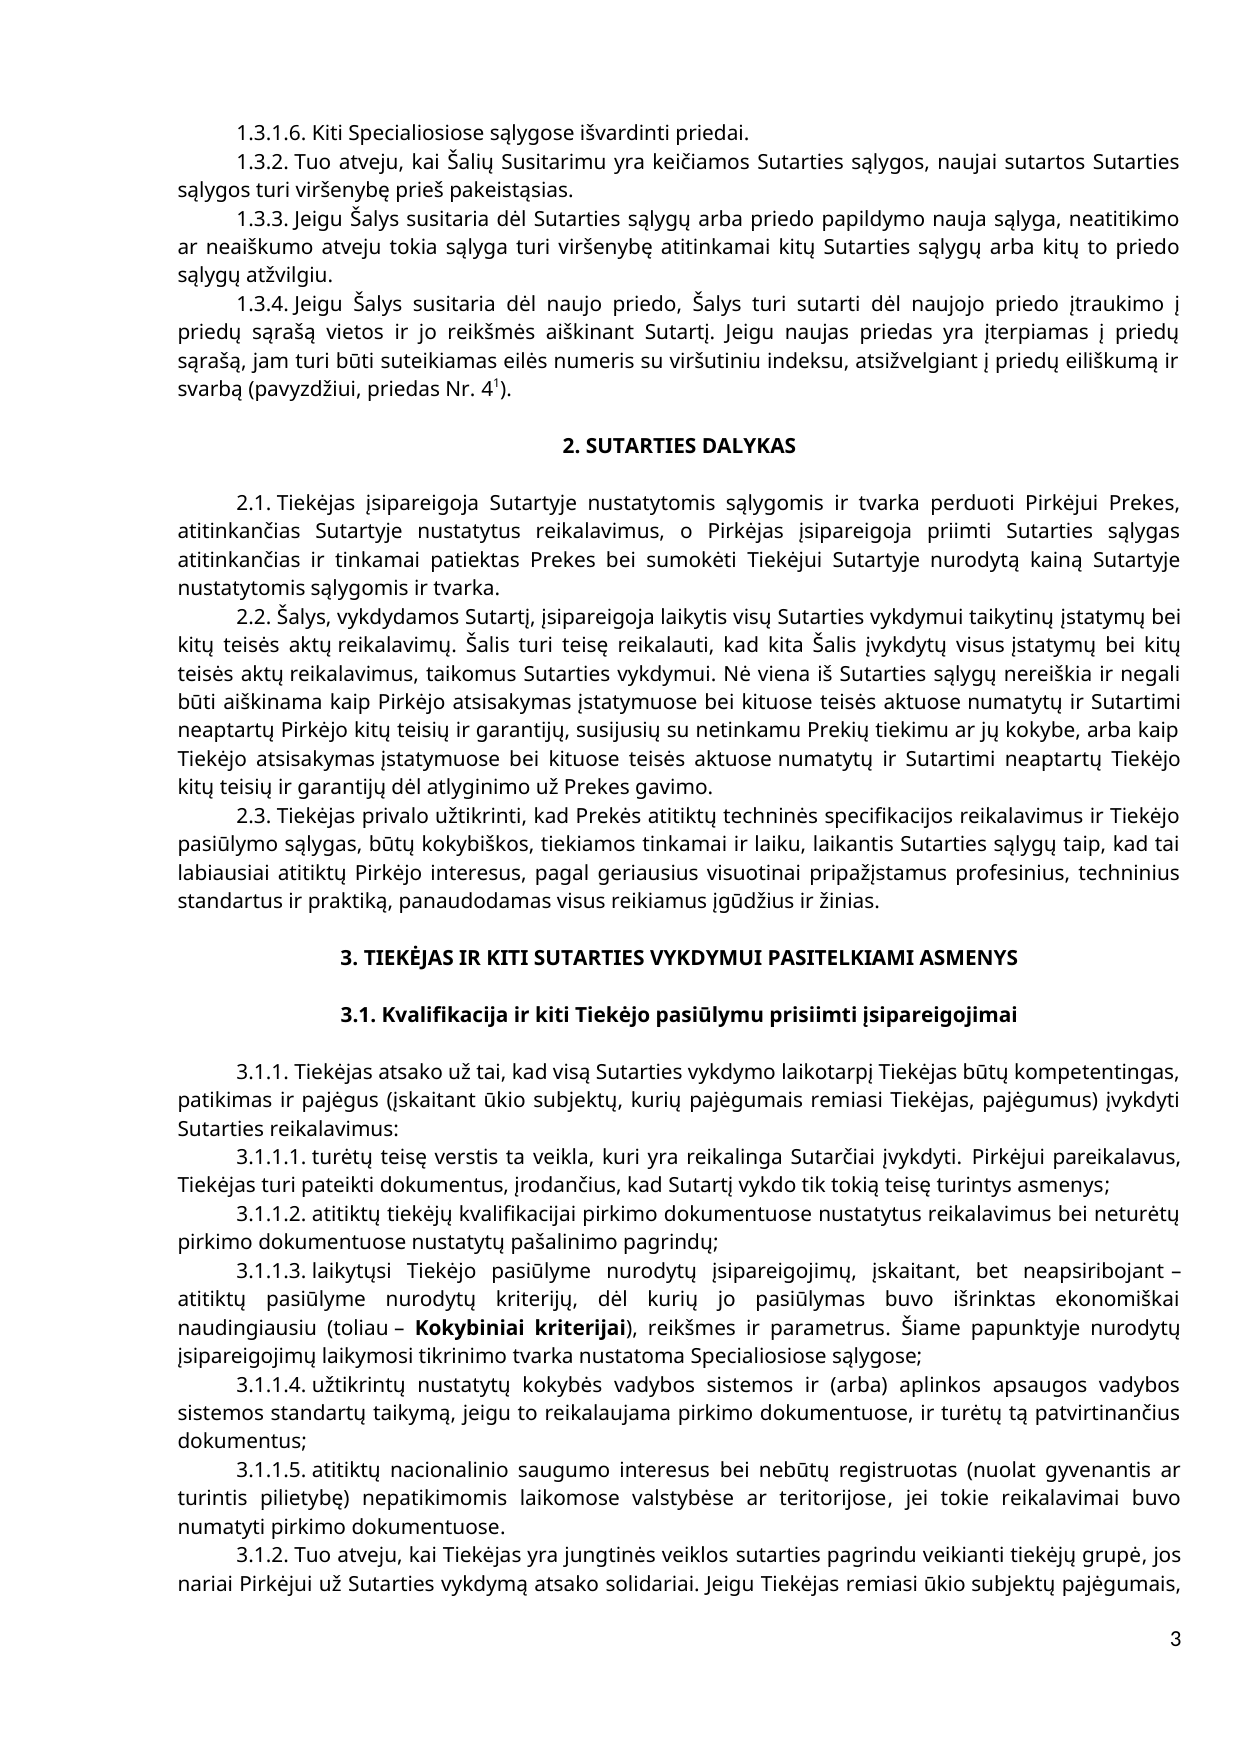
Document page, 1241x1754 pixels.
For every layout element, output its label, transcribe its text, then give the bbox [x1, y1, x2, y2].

text 3.1.1.1. turėtų teisę verstis ta veikla, kuri yra reikalinga Sutarčiai įvykdyti. Pirkėjui pareikalavus, Tiekėjas turi pateikti dokumentus, įrodančius, kad Sutartį vykdo tik tokią teisę turintys asmenys; [177, 1142, 1181, 1199]
text 2.3. Tiekėjas privalo užtikrinti, kad Prekės atitiktų techninės specifikacijos reikalavimus ir Tiekėjo pasiūlymo sąlygas, būtų kokybiškos, tiekiamos tinkamai ir laiku, laikantis Sutarties sąlygų taip, kad tai labiausiai atitiktų Pirkėjo interesus, pagal geriausius visuotinai pripažįstamus profesinius, techninius standartus ir praktiką, panaudodamas visus reikiamus įgūdžius ir žinias. [177, 801, 1181, 915]
text 3. TIEKĖJAS IR KITI SUTARTIES VYKDYMUI PASITELKIAMI ASMENYS [177, 943, 1181, 972]
text 3.1.1. Tiekėjas atsako už tai, kad visą Sutarties vykdymo laikotarpį Tiekėjas būtų kompetentingas, patikimas ir pajėgus (įskaitant ūkio subjektų, kurių pajėgumais remiasi Tiekėjas, pajėgumus) įvykdyti Sutarties reikalavimus: [177, 1057, 1181, 1142]
text 2.2. Šalys, vykdydamos Sutartį, įsipareigoja laikytis visų Sutarties vykdymui taikytinų įstatymų bei kitų teisės aktų reikalavimų. Šalis turi teisę reikalauti, kad kita Šalis įvykdytų visus įstatymų bei kitų teisės aktų reikalavimus, taikomus Sutarties vykdymui. Nė viena iš Sutarties sąlygų nereiškia ir negali būti aiškinama kaip Pirkėjo atsisakymas įstatymuose bei kituose teisės aktuose numatytų ir Sutartimi neaptartų Pirkėjo kitų teisių ir garantijų, susijusių su netinkamu Prekių tiekimu ar jų kokybe, arba kaip Tiekėjo atsisakymas įstatymuose bei kituose teisės aktuose numatytų ir Sutartimi neaptartų Tiekėjo kitų teisių ir garantijų dėl atlyginimo už Prekes gavimo. [177, 602, 1181, 801]
text 3.1.1.3. laikytųsi Tiekėjo pasiūlyme nurodytų įsipareigojimų, įskaitant, bet neapsiribojant – atitiktų pasiūlyme nurodytų kriterijų, dėl kurių jo pasiūlymas buvo išrinktas ekonomiškai naudingiausiu (toliau – Kokybiniai kriterijai), reikšmes ir parametrus. Šiame papunktyje nurodytų įsipareigojimų laikymosi tikrinimo tvarka nustatoma Specialiosiose sąlygose; [177, 1256, 1181, 1370]
text 3.1. Kvalifikacija ir kiti Tiekėjo pasiūlymu prisiimti įsipareigojimai [177, 1000, 1181, 1028]
text 1.3.3. Jeigu Šalys susitaria dėl Sutarties sąlygų arba priedo papildymo nauja sąlyga, neatitikimo ar neaiškumo atveju tokia sąlyga turi viršenybę atitinkamai kitų Sutarties sąlygų arba kitų to priedo sąlygų atžvilgiu. [177, 204, 1181, 289]
text 3.1.1.5. atitiktų nacionalinio saugumo interesus bei nebūtų registruotas (nuolat gyvenantis ar turintis pilietybę) nepatikimomis laikomose valstybėse ar teritorijose, jei tokie reikalavimai buvo numatyti pirkimo dokumentuose. [177, 1455, 1181, 1540]
text 2. SUTARTIES DALYKAS [177, 431, 1181, 460]
text 3.1.1.2. atitiktų tiekėjų kvalifikacijai pirkimo dokumentuose nustatytus reikalavimus bei neturėtų pirkimo dokumentuose nustatytų pašalinimo pagrindų; [177, 1199, 1181, 1256]
text 1.3.1.6. Kiti Specialiosiose sąlygose išvardinti priedai. [177, 118, 1181, 147]
text 3.1.1.4. užtikrintų nustatytų kokybės vadybos sistemos ir (arba) aplinkos apsaugos vadybos sistemos standartų taikymą, jeigu to reikalaujama pirkimo dokumentuose, ir turėtų tą patvirtinančius dokumentus; [177, 1370, 1181, 1455]
text 2.1. Tiekėjas įsipareigoja Sutartyje nustatytomis sąlygomis ir tvarka perduoti Pirkėjui Prekes, atitinkančias Sutartyje nustatytus reikalavimus, o Pirkėjas įsipareigoja priimti Sutarties sąlygas atitinkančias ir tinkamai patiektas Prekes bei sumokėti Tiekėjui Sutartyje nurodytą kainą Sutartyje nustatytomis sąlygomis ir tvarka. [177, 488, 1181, 602]
text 1.3.4. Jeigu Šalys susitaria dėl naujo priedo, Šalys turi sutarti dėl naujojo priedo įtraukimo į priedų sąrašą vietos ir jo reikšmės aiškinant Sutartį. Jeigu naujas priedas yra įterpiamas į priedų sąrašą, jam turi būti suteikiamas eilės numeris su viršutiniu indeksu, atsižvelgiant į priedų eiliškumą ir svarbą (pavyzdžiui, priedas Nr. 41). [177, 289, 1181, 403]
text 1.3.2. Tuo atveju, kai Šalių Susitarimu yra keičiamos Sutarties sąlygos, naujai sutartos Sutarties sąlygos turi viršenybę prieš pakeistąsias. [177, 147, 1181, 204]
